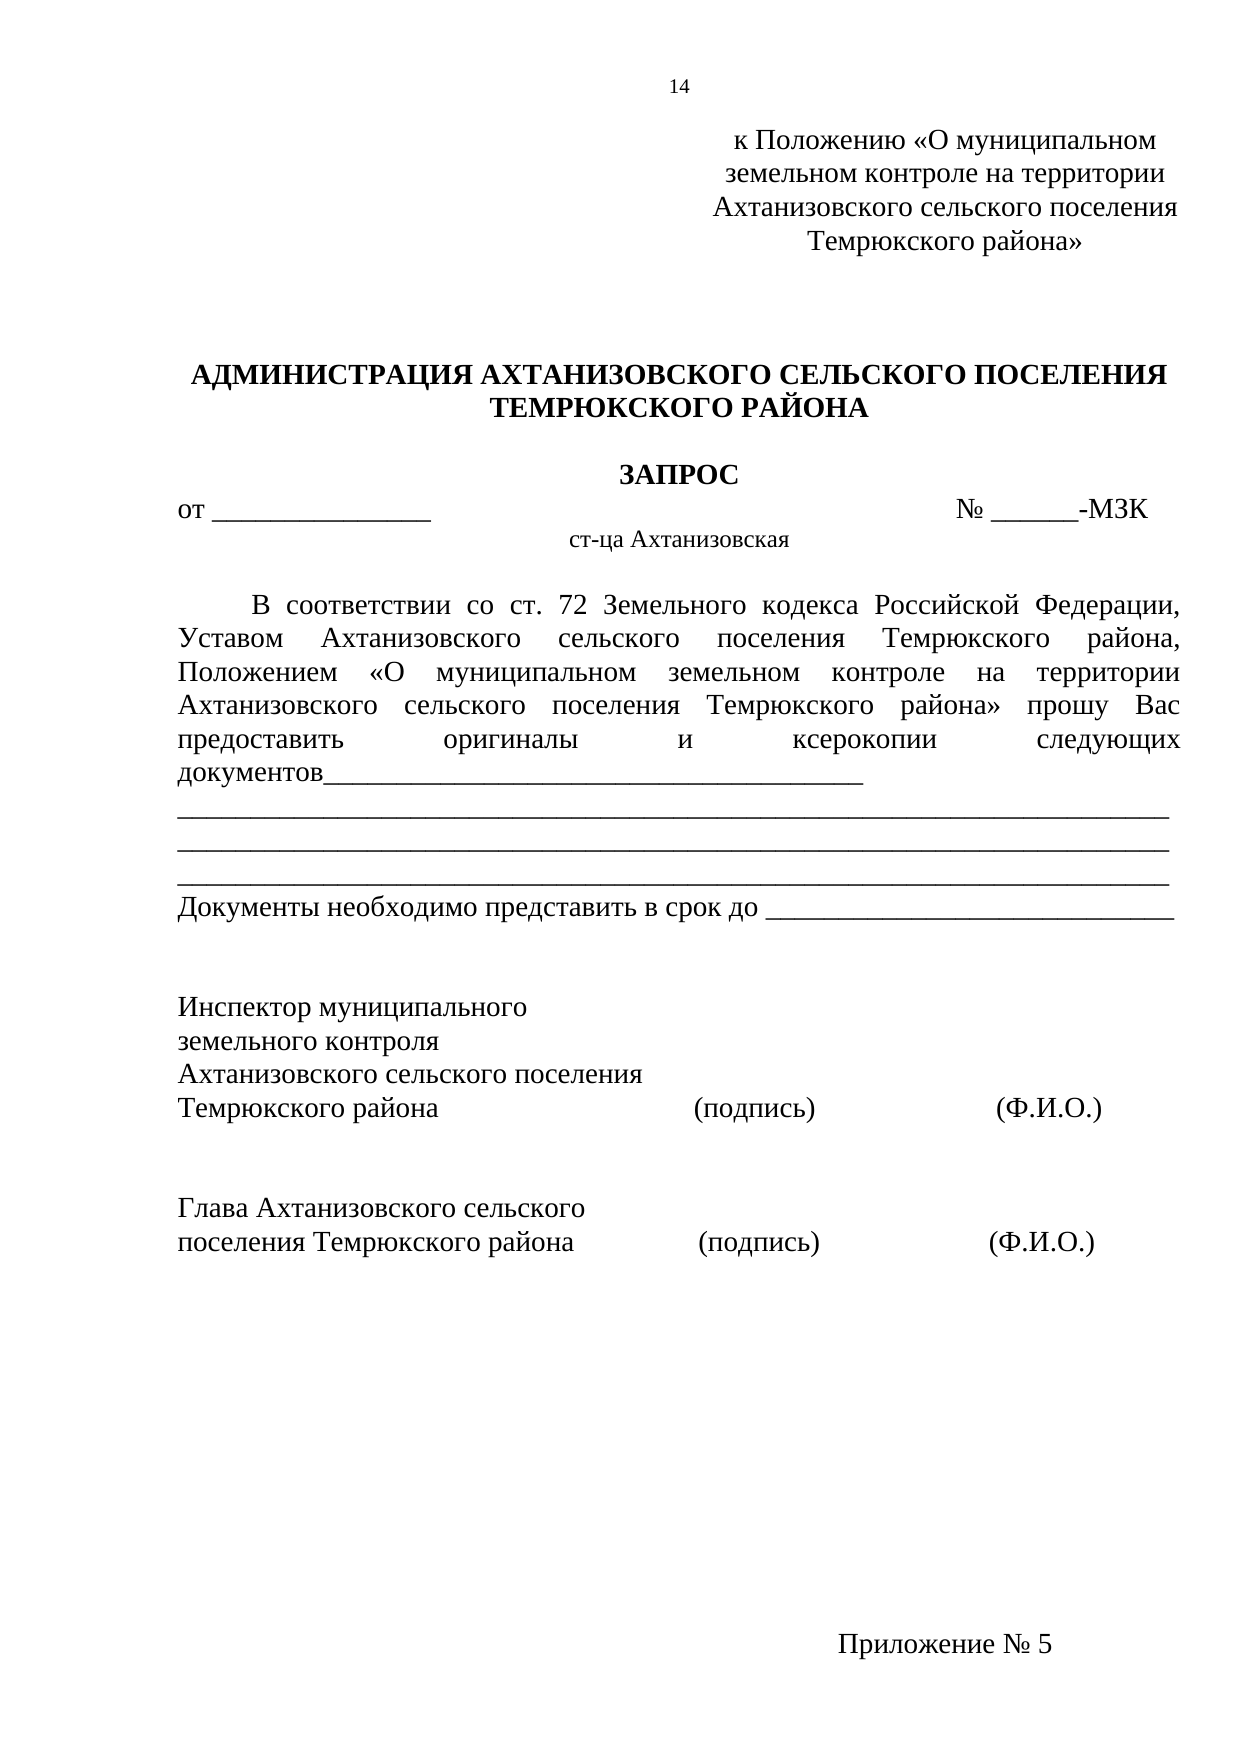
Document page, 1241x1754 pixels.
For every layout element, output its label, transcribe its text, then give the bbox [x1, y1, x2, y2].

text Документы необходимо представить в срок до ____________________________ [177, 889, 1181, 922]
text от _______________ № ______-МЗК [177, 491, 1181, 524]
text земельного контроля [177, 1023, 1181, 1056]
text Темрюкского района (подпись) (Ф.И.О.) [177, 1090, 1181, 1123]
text к Положению «О муниципальном [709, 122, 1181, 156]
text ____________________________________________________________________________________________________________________________________________________________________________________________________________ [177, 788, 1181, 889]
text Ахтанизовского сельского поселения [177, 1056, 1181, 1090]
text Глава Ахтанизовского сельского [177, 1191, 1181, 1224]
text АДМИНИСТРАЦИЯ АХТАНИЗОВСКОГО СЕЛЬСКОГО ПОСЕЛЕНИЯ [177, 357, 1181, 390]
text земельном контроле на территории [709, 156, 1181, 189]
text ст-ца Ахтанизовская [177, 524, 1181, 553]
text ЗАПРОС [177, 457, 1181, 491]
text Инспектор муниципального [177, 989, 1181, 1023]
text поселения Темрюкского района (подпись) (Ф.И.О.) [177, 1224, 1181, 1258]
text Темрюкского района» [709, 223, 1181, 256]
text ТЕМРЮКСКОГО РАЙОНА [177, 390, 1181, 424]
text Приложение № 5 [709, 1627, 1181, 1660]
text В соответствии со ст. 72 Земельного кодекса Российской Федерации, Уставом Ахтанизовского сельского поселения Темрюкского района, Положением «О муниципальном земельном контроле на территории Ахтанизовского сельского поселения Темрюкского района» прошу Вас предоставить оригиналы и ксерокопии следующих документов_____________________________________ [177, 587, 1181, 788]
text Ахтанизовского сельского поселения [709, 189, 1181, 223]
